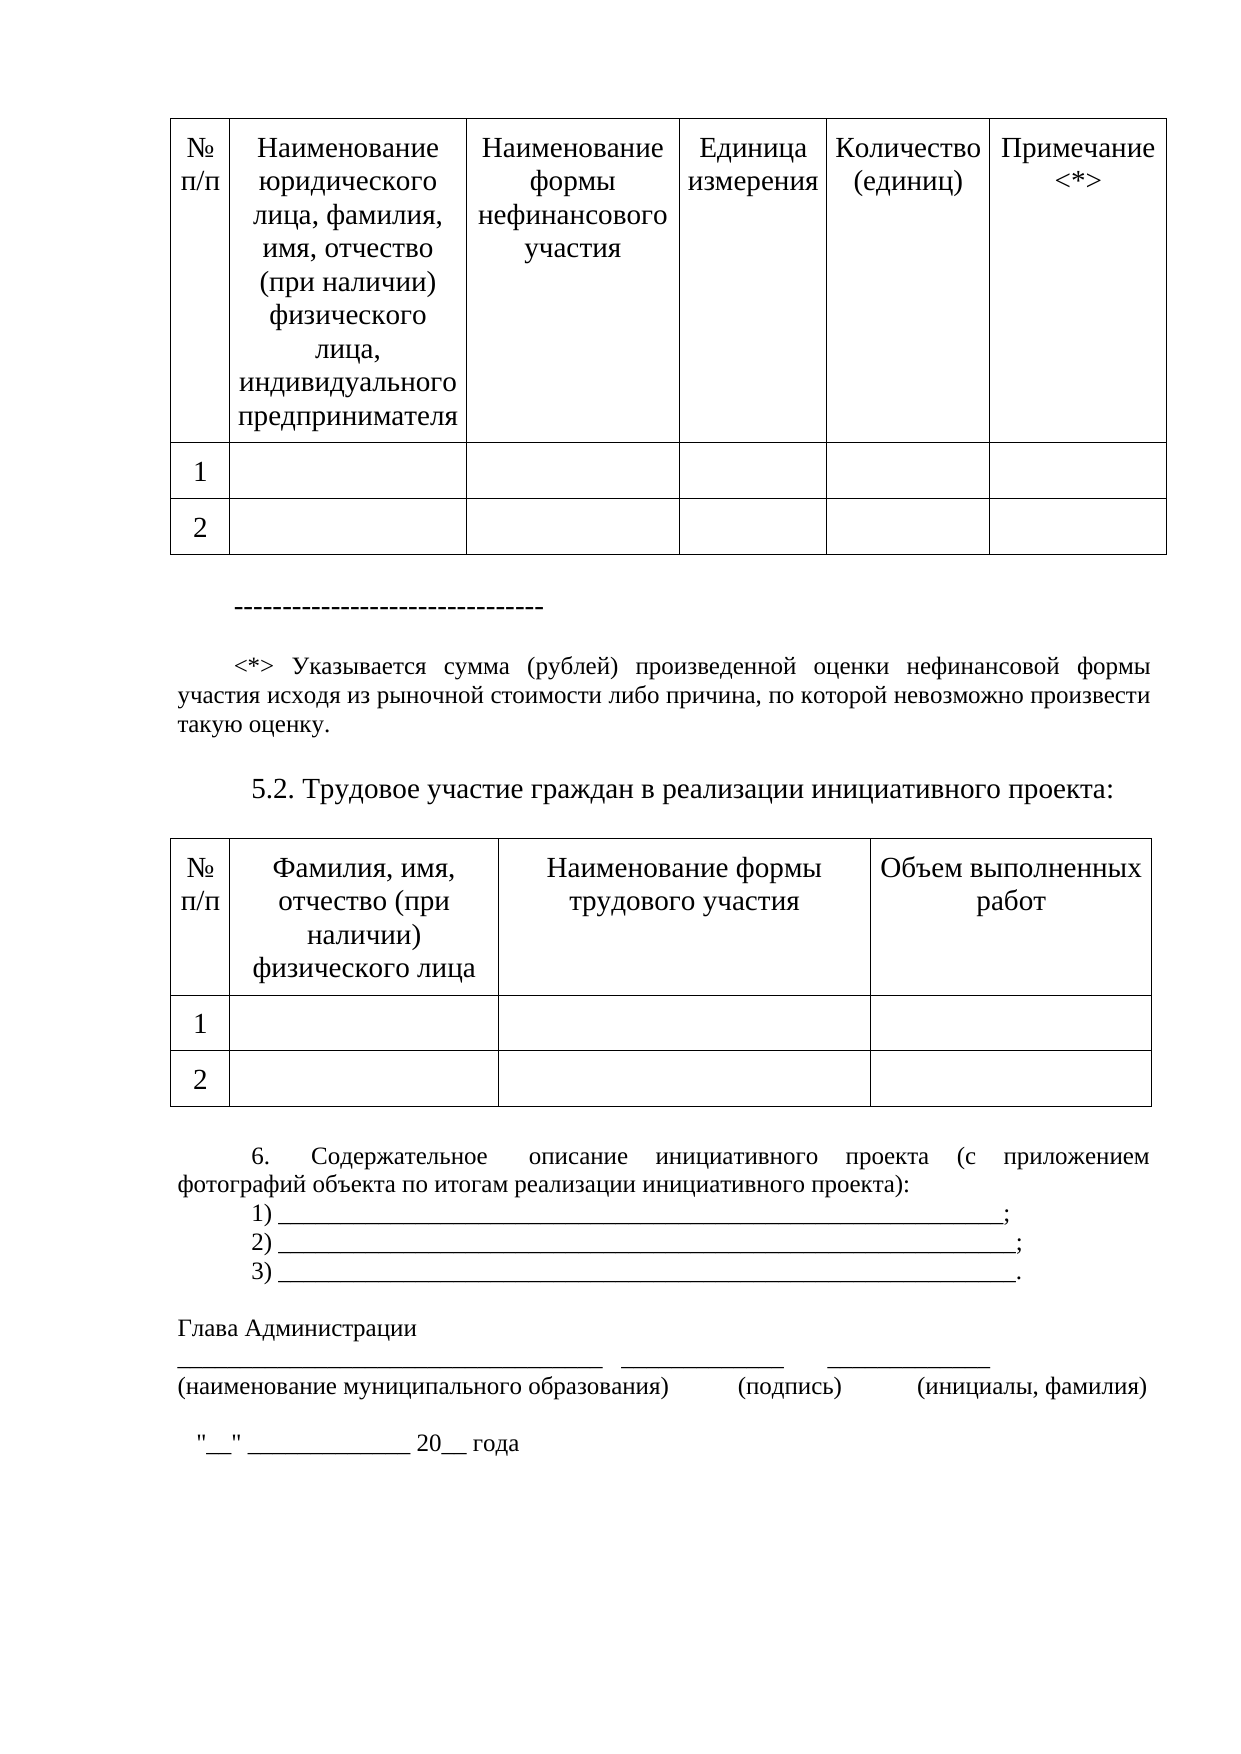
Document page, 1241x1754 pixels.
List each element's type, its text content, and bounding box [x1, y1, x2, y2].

text 3) ___________________________________________________________. [177, 1256, 1152, 1284]
table_cell 2 [171, 1051, 229, 1106]
table_cell [871, 1051, 1151, 1106]
table_cell [990, 499, 1166, 554]
table_cell 2 [171, 499, 229, 554]
table_cell [230, 443, 466, 498]
text <*> Указывается сумма (рублей) произведенной оценки нефинансовой формы участия исходя из рыночной стоимости либо причина, по которой невозможно произвести такую оценку. [177, 651, 1152, 737]
table_cell [990, 443, 1166, 498]
table_cell [467, 443, 679, 498]
text 1) __________________________________________________________; [177, 1198, 1152, 1227]
table_header Наименование формы нефинансового участия [467, 119, 679, 442]
text (наименование муниципального образования) (подпись) (инициалы, фамилия) [177, 1371, 1152, 1399]
table_cell [230, 499, 466, 554]
table_cell [230, 996, 498, 1050]
table_cell 1 [171, 996, 229, 1050]
table_cell [230, 1051, 498, 1106]
table_header Наименование формы трудового участия [499, 839, 870, 994]
table_cell [499, 996, 870, 1050]
text "__" _____________ 20__ года [177, 1428, 1152, 1457]
text -------------------------------- [177, 588, 1152, 622]
table_cell [680, 499, 826, 554]
text Глава Администрации [177, 1313, 1152, 1342]
table_header Наименование юридического лица, фамилия, имя, отчество (при наличии) физического лица, индивидуального предпринимателя [230, 119, 466, 442]
table_cell [871, 996, 1151, 1050]
text __________________________________ _____________ _____________ [177, 1342, 1152, 1371]
table_cell [467, 499, 679, 554]
table_cell 1 [171, 443, 229, 498]
table_header № п/п [171, 839, 229, 994]
table_header Объем выполненных работ [871, 839, 1151, 994]
table_header Фамилия, имя, отчество (при наличии) физического лица [230, 839, 498, 994]
table_header Количество (единиц) [827, 119, 989, 442]
table_cell [680, 443, 826, 498]
text 5.2. Трудовое участие граждан в реализации инициативного проекта: [177, 771, 1152, 804]
table_cell [499, 1051, 870, 1106]
table_header № п/п [171, 119, 229, 442]
table_cell [827, 499, 989, 554]
table_cell [827, 443, 989, 498]
text 6. Содержательное описание инициативного проекта (с приложением фотографий объекта по итогам реализации инициативного проекта): [177, 1141, 1152, 1198]
table_header Единица измерения [680, 119, 826, 442]
text 2) ___________________________________________________________; [177, 1227, 1152, 1256]
table_header Примечание <*> [990, 119, 1166, 442]
